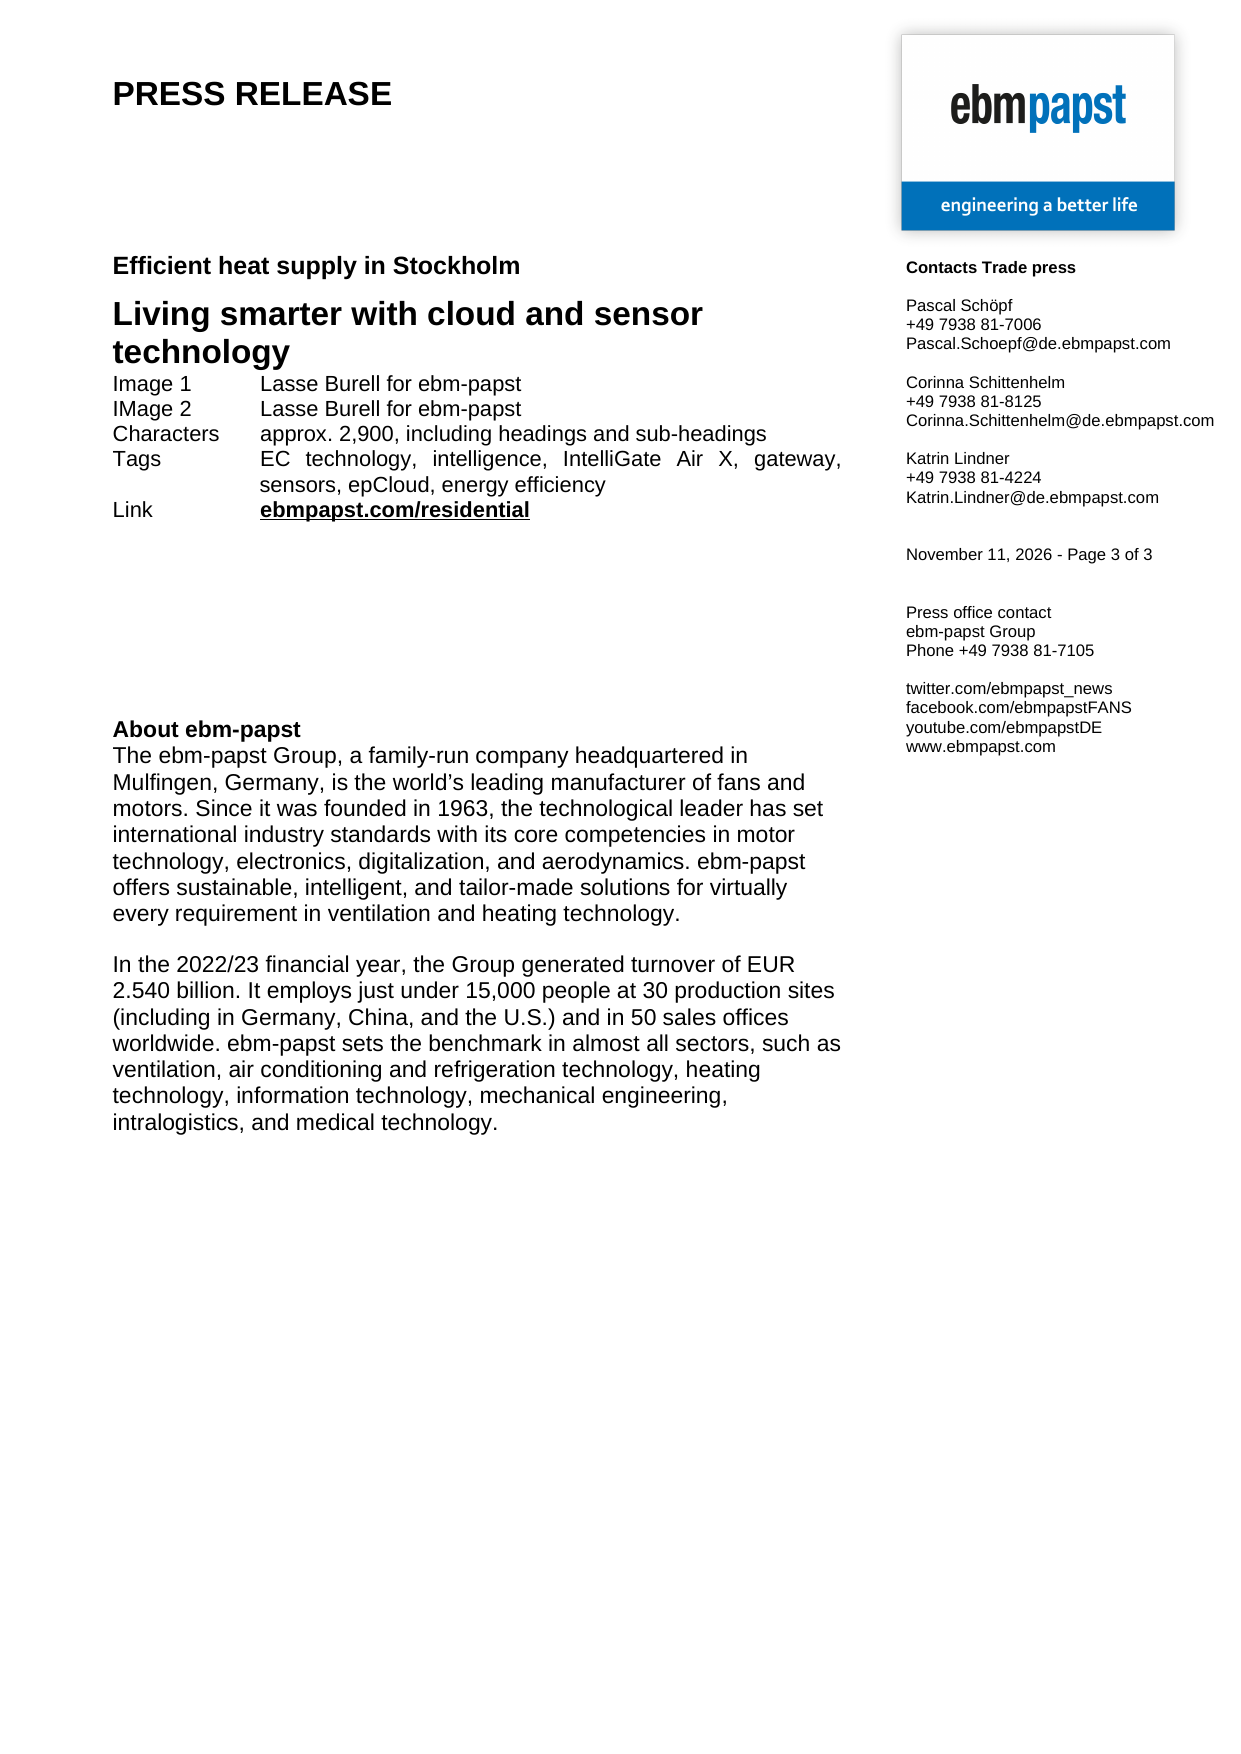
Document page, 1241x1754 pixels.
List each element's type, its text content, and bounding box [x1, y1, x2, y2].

subtitle Link ebmpapst.com/residential [112, 497, 842, 522]
text In the 2022/23 financial year, the Group generated turnover of EUR 2.540 billion. It employs just under 15,000 people at 30 production sites (including in Germany, China, and the U.S.) and in 50 sales offices worldwide. ebm-papst sets the benchmark in almost all sectors, such as ventilation, air conditioning and refrigeration technology, heating technology, information technology, mechanical engineering, intralogistics, and medical technology. [112, 951, 842, 1135]
subtitle Characters approx. 2,900, including headings and sub-headings [112, 421, 842, 446]
text About ebm-papst [112, 716, 842, 742]
subtitle IMage 2 Lasse Burell for ebm-papst [112, 396, 842, 421]
text The ebm-papst Group, a family-run company headquartered in Mulfingen, Germany, is the world’s leading manufacturer of fans and motors. Since it was founded in 1963, the technological leader has set international industry standards with its core competencies in motor technology, electronics, digitalization, and aerodynamics. ebm-papst offers sustainable, intelligent, and tailor-made solutions for virtually every requirement in ventilation and heating technology. [112, 742, 842, 951]
subtitle Image 1 Lasse Burell for ebm-papst [112, 371, 842, 396]
subtitle Tags EC technology, intelligence, IntelliGate Air X, gateway, sensors, epCloud, energy efficiency [112, 446, 842, 497]
picture [882, 15, 1194, 250]
